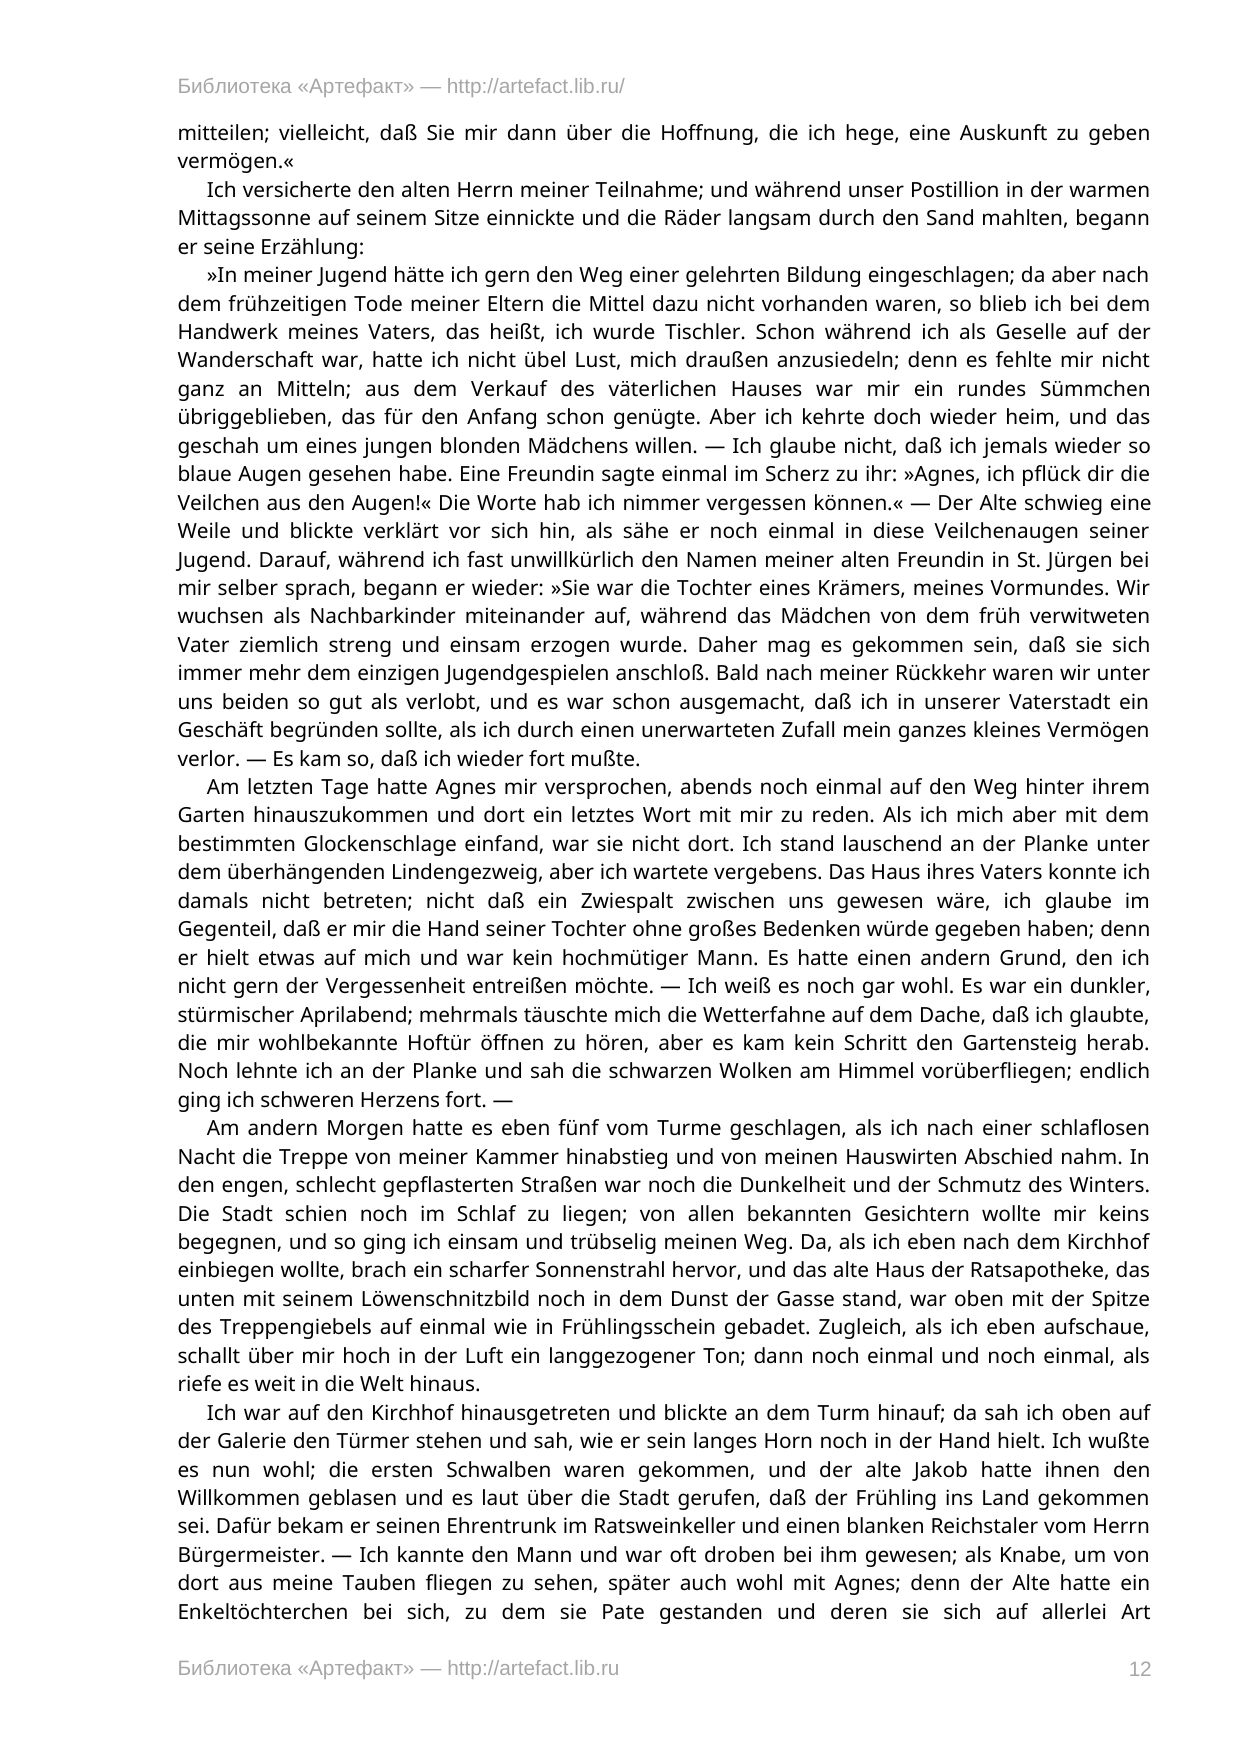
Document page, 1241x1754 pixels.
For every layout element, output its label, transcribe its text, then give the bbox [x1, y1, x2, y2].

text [177, 118, 1152, 175]
text Am andern Morgen hatte es eben fünf vom Turme geschlagen, als ich nach einer schlaflosen Nacht die Treppe von meiner Kammer hinabstieg und von meinen Hauswirten Abschied nahm. In den engen, schlecht gepflasterten Straßen war noch die Dunkelheit und der Schmutz des Winters. Die Stadt schien noch im Schlaf zu liegen; von allen bekannten Gesichtern wollte mir keins begegnen, und so ging ich einsam und trübselig meinen Weg. Da, als ich eben nach dem Kirchhof einbiegen wollte, brach ein scharfer Sonnenstrahl hervor, und das alte Haus der Ratsapotheke, das unten mit seinem Löwenschnitzbild noch in dem Dunst der Gasse stand, war oben mit der Spitze des Treppengiebels auf einmal wie in Frühlingsschein gebadet. Zugleich, als ich eben aufschaue, schallt über mir hoch in der Luft ein langgezogener Ton; dann noch einmal und noch einmal, als riefe es weit in die Welt hinaus. [177, 1113, 1152, 1398]
text »In meiner Jugend hätte ich gern den Weg einer gelehrten Bildung eingeschlagen; da aber nach dem frühzeitigen Tode meiner Eltern die Mittel dazu nicht vorhanden waren, so blieb ich bei dem Handwerk meines Vaters, das heißt, ich wurde Tischler. Schon während ich als Geselle auf der Wanderschaft war, hatte ich nicht übel Lust, mich draußen anzusiedeln; denn es fehlte mir nicht ganz an Mitteln; aus dem Verkauf des väterlichen Hauses war mir ein rundes Sümmchen übriggeblieben, das für den Anfang schon genügte. Aber ich kehrte doch wieder heim, und das geschah um eines jungen blonden Mädchens willen. — Ich glaube nicht, daß ich jemals wieder so blaue Augen gesehen habe. Eine Freundin sagte einmal im Scherz zu ihr: »Agnes, ich pflück dir die Veilchen aus den Augen!« Die Worte hab ich nimmer vergessen können.« — Der Alte schwieg eine Weile und blickte verklärt vor sich hin, als sähe er noch einmal in diese Veilchenaugen seiner Jugend. Darauf, während ich fast unwillkürlich den Namen meiner alten Freundin in St. Jürgen bei mir selber sprach, begann er wieder: »Sie war die Tochter eines Krämers, meines Vormundes. Wir wuchsen als Nachbarkinder miteinander auf, während das Mädchen von dem früh verwitweten Vater ziemlich streng und einsam erzogen wurde. Daher mag es gekommen sein, daß sie sich immer mehr dem einzigen Jugendgespielen anschloß. Bald nach meiner Rückkehr waren wir unter uns beiden so gut als verlobt, und es war schon ausgemacht, daß ich in unserer Vaterstadt ein Geschäft begründen sollte, als ich durch einen unerwarteten Zufall mein ganzes kleines Vermögen verlor. — Es kam so, daß ich wieder fort mußte. [177, 260, 1152, 772]
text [177, 1398, 1152, 1625]
text Am letzten Tage hatte Agnes mir versprochen, abends noch einmal auf den Weg hinter ihrem Garten hinauszukommen und dort ein letztes Wort mit mir zu reden. Als ich mich aber mit dem bestimmten Glockenschlage einfand, war sie nicht dort. Ich stand lauschend an der Planke unter dem überhängenden Lindengezweig, aber ich wartete vergebens. Das Haus ihres Vaters konnte ich damals nicht betreten; nicht daß ein Zwiespalt zwischen uns gewesen wäre, ich glaube im Gegenteil, daß er mir die Hand seiner Tochter ohne großes Bedenken würde gegeben haben; denn er hielt etwas auf mich und war kein hochmütiger Mann. Es hatte einen andern Grund, den ich nicht gern der Vergessenheit entreißen möchte. — Ich weiß es noch gar wohl. Es war ein dunkler, stürmischer Aprilabend; mehrmals täuschte mich die Wetterfahne auf dem Dache, daß ich glaubte, die mir wohlbekannte Hoftür öffnen zu hören, aber es kam kein Schritt den Gartensteig herab. Noch lehnte ich an der Planke und sah die schwarzen Wolken am Himmel vorüberfliegen; endlich ging ich schweren Herzens fort. — [177, 772, 1152, 1113]
text Ich versicherte den alten Herrn meiner Teilnahme; und während unser Postillion in der warmen Mittagssonne auf seinem Sitze einnickte und die Räder langsam durch den Sand mahlten, begann er seine Erzählung: [177, 175, 1152, 260]
